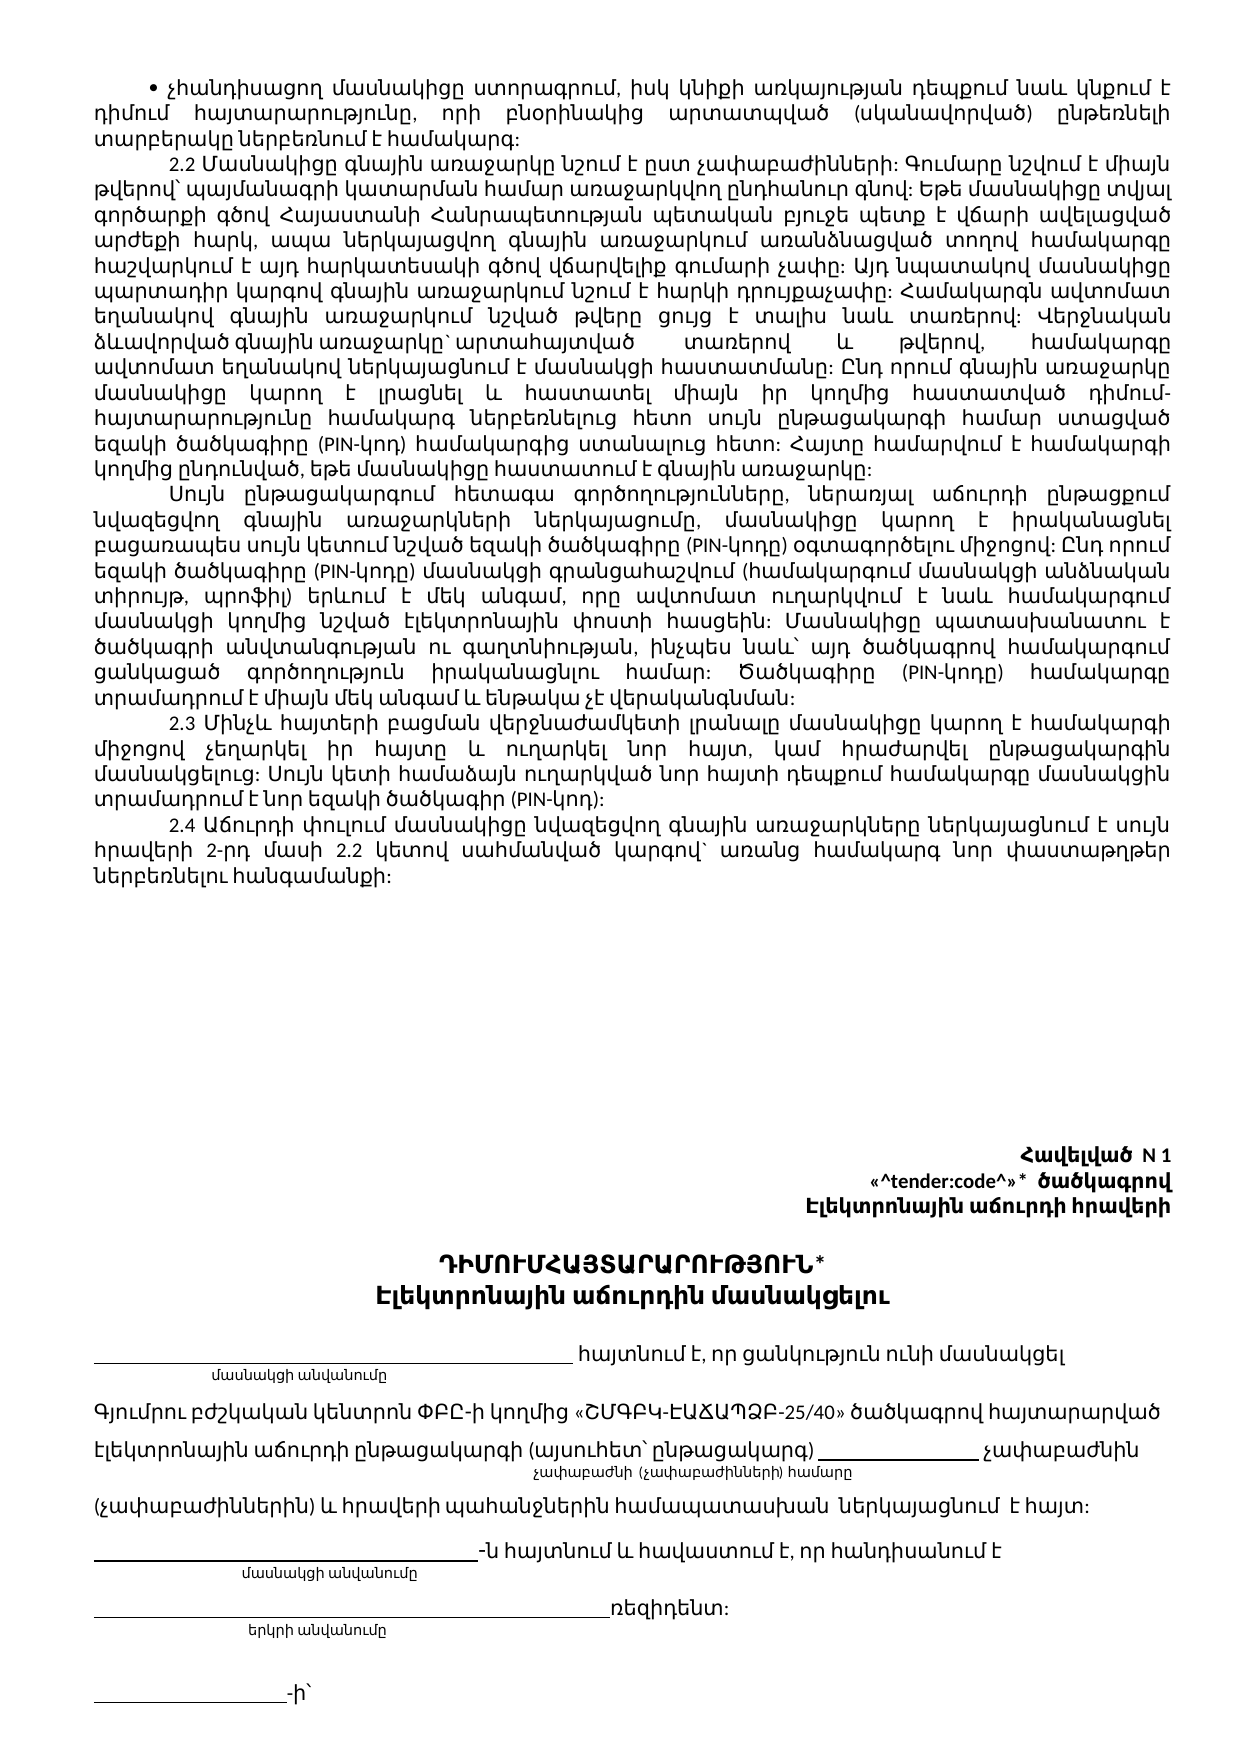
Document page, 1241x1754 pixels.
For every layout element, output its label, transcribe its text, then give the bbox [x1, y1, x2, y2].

text մասնակցի անվանումը [94, 1366, 1171, 1397]
text էլեկտրոնային աճուրդի ընթացակարգի (այսուհետ՝ ընթացակարգ) չափաբաժնին [94, 1437, 1171, 1463]
text Սույն ընթացակարգում հետագա գործողությունները, ներառյալ աճուրդի ընթացքում նվազեցվող գնային առաջարկների ներկայացումը, մասնակիցը կարող է իրականացնել բացառապես սույն կետում նշված եզակի ծածկագիրը (PIN-կոդը) օգտագործելու միջոցով: Ընդ որում եզակի ծածկագիրը (PIN-կոդը) մասնակցի գրանցահաշվում (համակարգում մասնակցի անձնական տիրույթ, պրոֆիլ) երևում է մեկ անգամ, որը ավտոմատ ուղարկվում է նաև համակարգում մասնակցի կողմից նշված էլեկտրոնային փոստի հասցեին: Մասնակիցը պատասխանատու է ծածկագրի անվտանգության ու գաղտնիության, ինչպես նաև՝ այդ ծածկագրով համակարգում ցանկացած գործողություն իրականացնլու համար: Ծածկագիրը (PIN-կոդը) համակարգը տրամադրում է միայն մեկ անգամ և ենթակա չէ վերականգնման: [94, 482, 1171, 710]
text Գյումրու բժշկական կենտրոն ՓԲԸ-ի կողմից «ՇՄԳԲԿ-ԷԱՃԱՊՁԲ-25/40» ծածկագրով հայտարարված [94, 1397, 1171, 1425]
text Հավելված N 1 [94, 1142, 1171, 1168]
text -ի՝ [94, 1680, 1171, 1705]
text 2.4 Աճուրդի փուլում մասնակիցը նվազեցվող գնային առաջարկները ներկայացնում է սույն հրավերի 2-րդ մասի 2.2 կետով սահմանված կարգով` առանց համակարգ նոր փաստաթղթեր ներբեռնելու հանգամանքի: [94, 812, 1171, 888]
list չհանդիսացող մասնակիցը ստորագրում, իսկ կնիքի առկայության դեպքում նաև կնքում է դիմում հայտարարությունը, որի բնօրինակից արտատպված (սկանավորված) ընթեռնելի տարբերակը ներբեռնում է համակարգ: [94, 75, 1171, 151]
text մասնակցի անվանումը [94, 1565, 1171, 1595]
text հայտնում է, որ ցանկություն ունի մասնակցել [94, 1341, 1171, 1366]
text 2.3 Մինչև հայտերի բացման վերջնաժամկետի լրանալը մասնակիցը կարող է համակարգի միջոցով չեղարկել իր հայտը և ուղարկել նոր հայտ, կամ հրաժարվել ընթացակարգին մասնակցելուց: Սույն կետի համաձայն ուղարկված նոր հայտի դեպքում համակարգը մասնակցին տրամադրում է նոր եզակի ծածկագիր (PIN-կոդ): [94, 710, 1171, 812]
text -ն հայտնում և հավաստում է, որ հանդիսանում է [94, 1534, 1171, 1565]
text ԴԻՄՈՒՄՀԱՅՏԱՐԱՐՈՒԹՅՈՒՆ* [94, 1249, 1171, 1280]
text Էլեկտրոնային աճուրդի հրավերի [94, 1193, 1171, 1219]
text չափաբաժնի (չափաբաժինների) համարը [94, 1463, 1171, 1493]
text «^tender:code^»* ծածկագրով [94, 1168, 1171, 1193]
text ռեզիդենտ: [94, 1595, 1171, 1621]
text 2.2 Մասնակիցը գնային առաջարկը նշում է ըստ չափաբաժինների: Գումարը նշվում է միայն թվերով՝ պայմանագրի կատարման համար առաջարկվող ընդհանուր գնով: Եթե մասնակիցը տվյալ գործարքի գծով Հայաստանի Հանրապետության պետական բյուջե պետք է վճարի ավելացված արժեքի հարկ, ապա ներկայացվող գնային առաջարկում առանձնացված տողով համակարգը հաշվարկում է այդ հարկատեսակի գծով վճարվելիք գումարի չափը: Այդ նպատակով մասնակիցը պարտադիր կարգով գնային առաջարկում նշում է հարկի դրույքաչափը: Համակարգն ավտոմատ եղանակով գնային առաջարկում նշված թվերը ցույց է տալիս նաև տառերով: Վերջնական ձևավորված գնային առաջարկը` արտահայտված տառերով և թվերով, համակարգը ավտոմատ եղանակով ներկայացնում է մասնակցի հաստատմանը: Ընդ որում գնային առաջարկը մասնակիցը կարող է լրացնել և հաստատել միայն իր կողմից հաստատված դիմում-հայտարարությունը համակարգ ներբեռնելուց հետո սույն ընթացակարգի համար ստացված եզակի ծածկագիրը (PIN-կոդ) համակարգից ստանալուց հետո: Հայտը համարվում է համակարգի կողմից ընդունված, եթե մասնակիցը հաստատում է գնային առաջարկը: [94, 151, 1171, 482]
text երկրի անվանումը [94, 1621, 1171, 1651]
subtitle Էլեկտրոնային աճուրդին մասնակցելու [94, 1280, 1171, 1310]
text (չափաբաժիններին) և հրավերի պահանջներին համապատասխան ներկայացնում է հայտ: [94, 1493, 1171, 1519]
